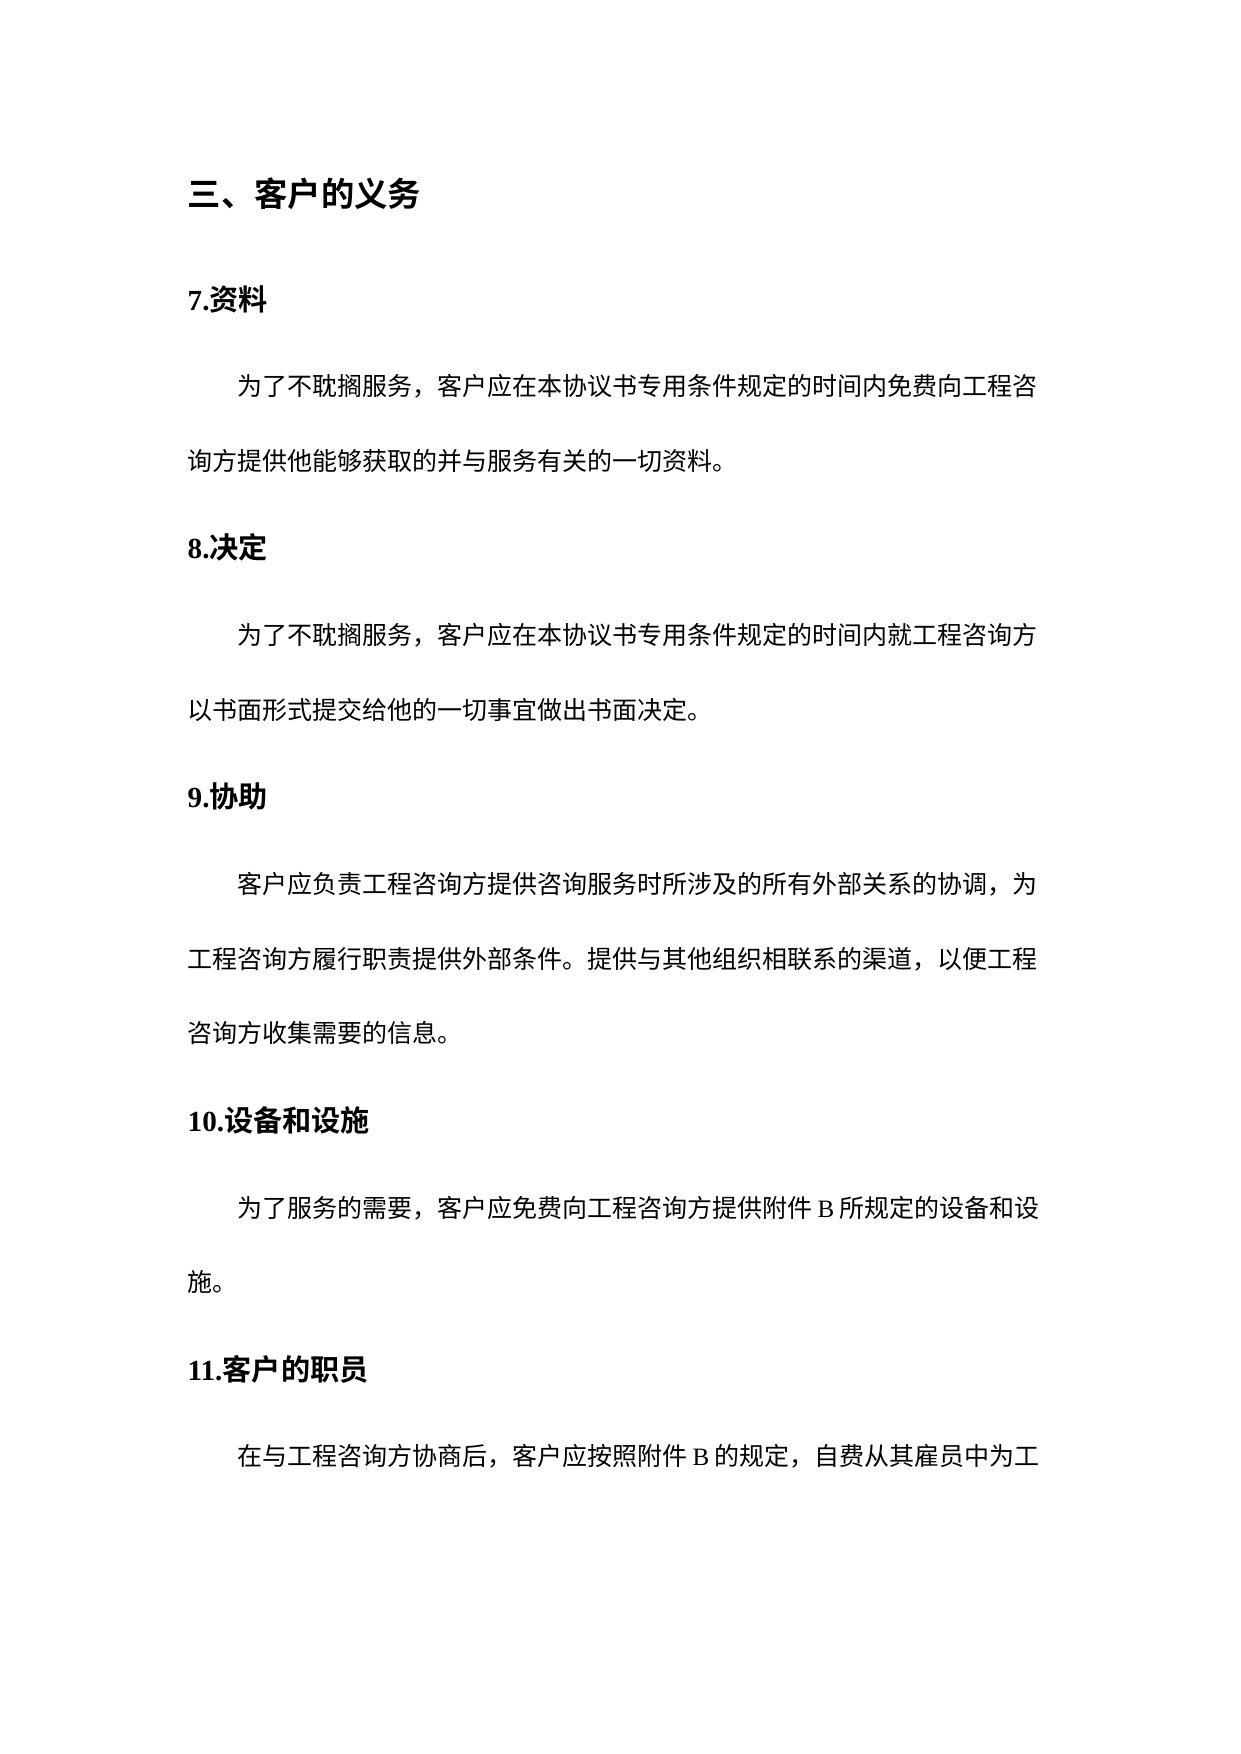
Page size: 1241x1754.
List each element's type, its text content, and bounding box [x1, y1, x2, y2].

subtitle 11.客户的职员 [187, 1335, 1053, 1400]
subtitle 三、客户的义务 [187, 159, 1053, 224]
subtitle 9.协助 [187, 763, 1053, 828]
subtitle 7.资料 [187, 265, 1053, 330]
subtitle 8.决定 [187, 514, 1053, 579]
text 客户应负责工程咨询方提供咨询服务时所涉及的所有外部关系的协调，为工程咨询方履行职责提供外部条件。提供与其他组织相联系的渠道，以便工程咨询方收集需要的信息。 [187, 850, 1053, 1064]
text 为了服务的需要，客户应免费向工程咨询方提供附件B所规定的设备和设施。 [187, 1174, 1053, 1313]
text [187, 1422, 1053, 1487]
subtitle 10.设备和设施 [187, 1086, 1053, 1151]
text 为了不耽搁服务，客户应在本协议书专用条件规定的时间内就工程咨询方以书面形式提交给他的一切事宜做出书面决定。 [187, 601, 1053, 741]
text 为了不耽搁服务，客户应在本协议书专用条件规定的时间内免费向工程咨询方提供他能够获取的并与服务有关的一切资料。 [187, 352, 1053, 492]
